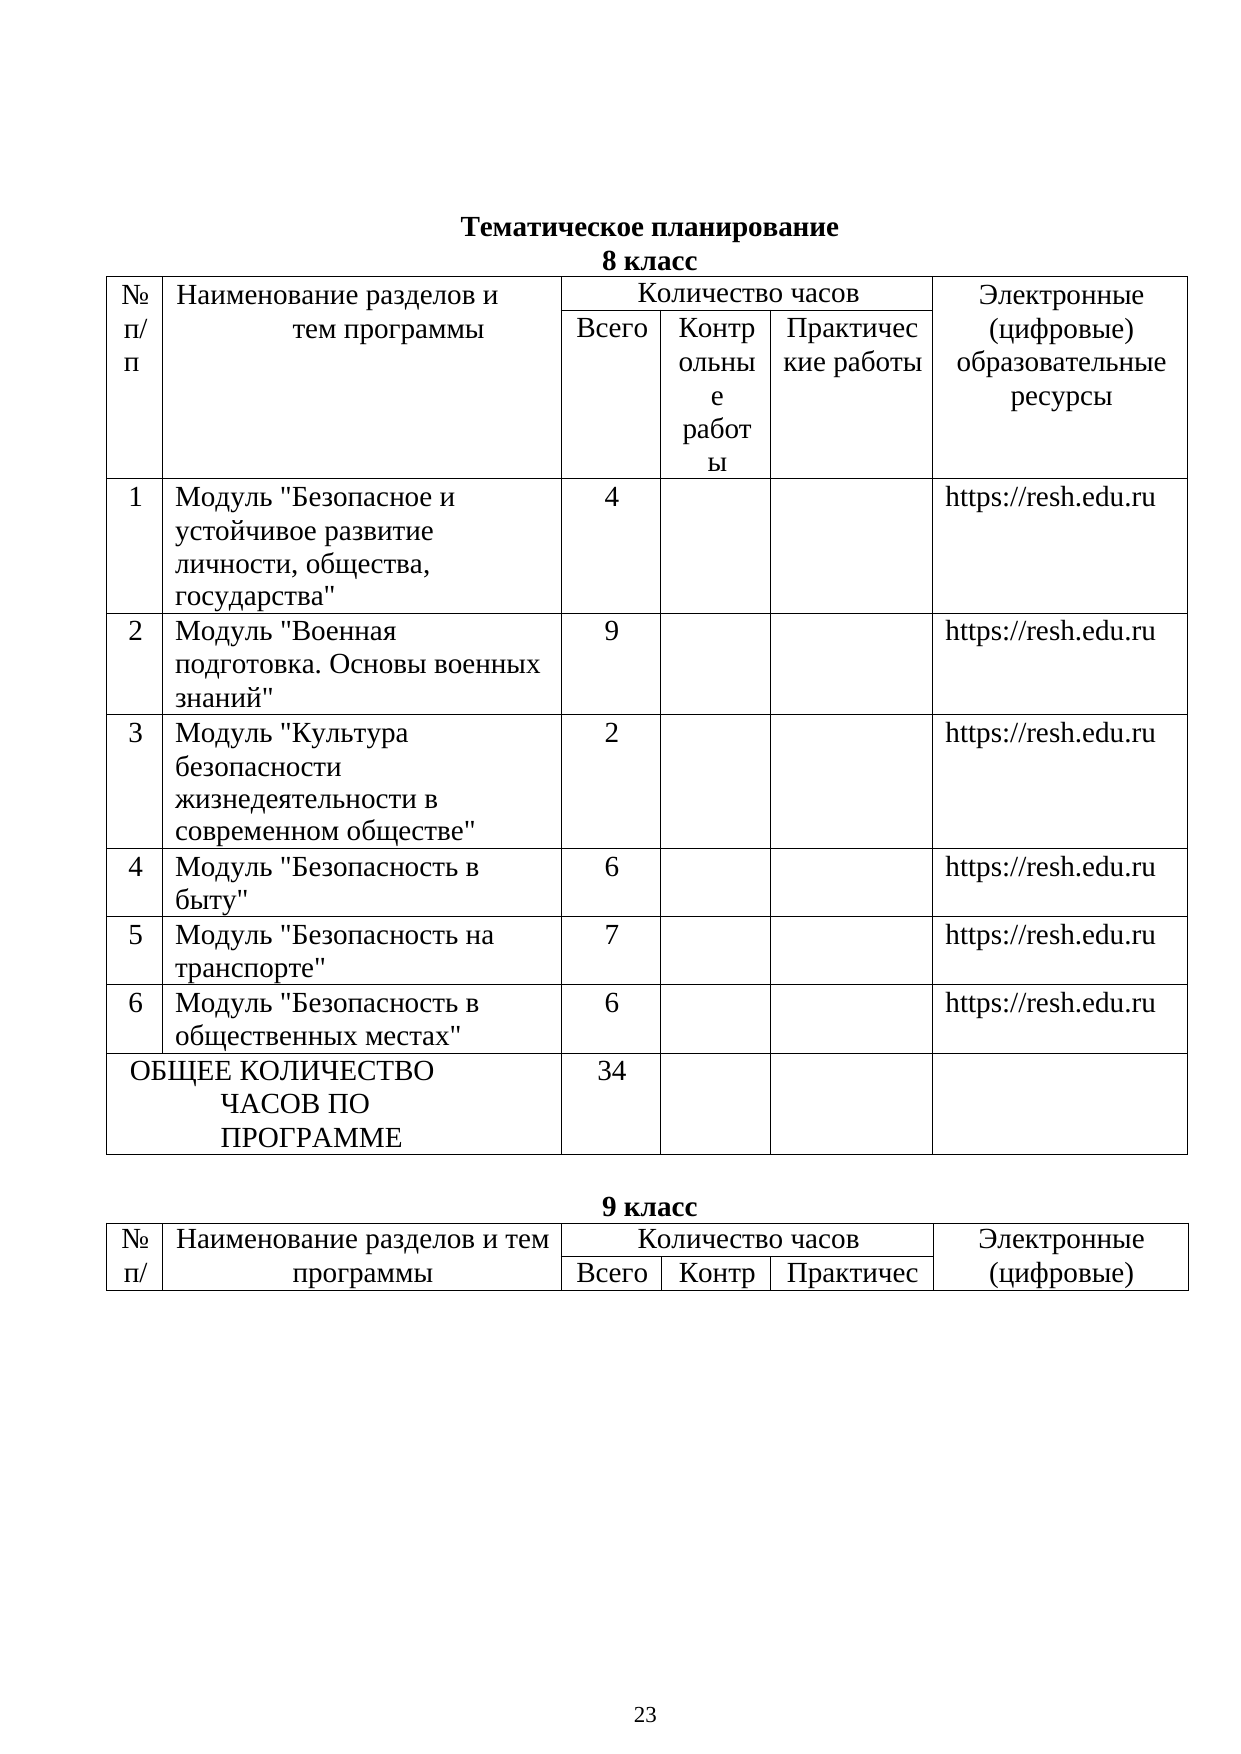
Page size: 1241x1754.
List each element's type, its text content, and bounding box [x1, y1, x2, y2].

table_cell 4 [107, 849, 162, 916]
table_cell Контр [662, 1257, 770, 1289]
table_cell 4 [562, 479, 660, 612]
table_cell [661, 1054, 770, 1154]
table_cell 6 [562, 985, 660, 1052]
table_header Наименование разделов и тем программы [163, 277, 561, 478]
table_cell Практичес кие работы [771, 311, 932, 478]
table_cell https://resh.edu.ru [933, 715, 1187, 848]
table_cell [933, 1054, 1187, 1154]
table_cell [661, 849, 770, 916]
table_cell [771, 985, 932, 1052]
table_cell Модуль "Безопасность в быту" [163, 849, 561, 916]
table_cell [661, 715, 770, 848]
table_cell Всего [562, 1257, 661, 1289]
table_cell [771, 917, 932, 984]
table_cell Модуль "Безопасность на транспорте" [163, 917, 561, 984]
table_cell [661, 614, 770, 714]
table_cell 5 [107, 917, 162, 984]
subtitle Тематическое планирование 8 класс [460, 209, 839, 276]
table_cell https://resh.edu.ru [933, 479, 1187, 612]
table_cell 3 [107, 715, 162, 848]
table_cell 6 [562, 849, 660, 916]
table_cell программы [163, 1256, 561, 1289]
table_cell [771, 715, 932, 848]
table_cell https://resh.edu.ru [933, 614, 1187, 714]
table_cell https://resh.edu.ru [933, 985, 1187, 1052]
table_cell п/ [107, 1256, 162, 1289]
table_cell Всего [562, 311, 660, 478]
table_cell 9 [562, 614, 660, 714]
table_cell [661, 479, 770, 612]
table_cell (цифровые) [934, 1256, 1188, 1289]
table_cell Модуль "Безопасное и устойчивое развитие личности, общества, государства" [163, 479, 561, 612]
table_header Электронные [934, 1224, 1188, 1256]
table_cell Практичес [771, 1257, 933, 1289]
table_header № п/ п [107, 277, 162, 478]
table_cell [661, 917, 770, 984]
text 9 класс [309, 1189, 990, 1222]
table_cell 6 [107, 985, 162, 1052]
table_cell https://resh.edu.ru [933, 849, 1187, 916]
table_header Электронные (цифровые) образовательные ресурсы [933, 277, 1187, 478]
table_cell Модуль "Военная подготовка. Основы военных знаний" [163, 614, 561, 714]
table_cell Модуль "Безопасность в общественных местах" [163, 985, 561, 1052]
table_cell 34 [562, 1054, 660, 1154]
table_cell 2 [107, 614, 162, 714]
table_cell ОБЩЕЕ КОЛИЧЕСТВО ЧАСОВ ПО ПРОГРАММЕ [107, 1054, 561, 1154]
table_header Наименование разделов и тем [163, 1224, 561, 1256]
table_cell Модуль "Культура безопасности жизнедеятельности в современном обществе" [163, 715, 561, 848]
table_cell [661, 985, 770, 1052]
table_cell 2 [562, 715, 660, 848]
table_cell [771, 1054, 932, 1154]
table_cell 7 [562, 917, 660, 984]
table_cell [771, 479, 932, 612]
table_cell https://resh.edu.ru [933, 917, 1187, 984]
table_cell [771, 614, 932, 714]
table_cell Контр ольны е работ ы [661, 311, 770, 478]
table_cell 1 [107, 479, 162, 612]
table_header № [107, 1224, 162, 1256]
table_header Количество часов [562, 277, 932, 309]
table_header Количество часов [562, 1224, 933, 1256]
table_cell [771, 849, 932, 916]
